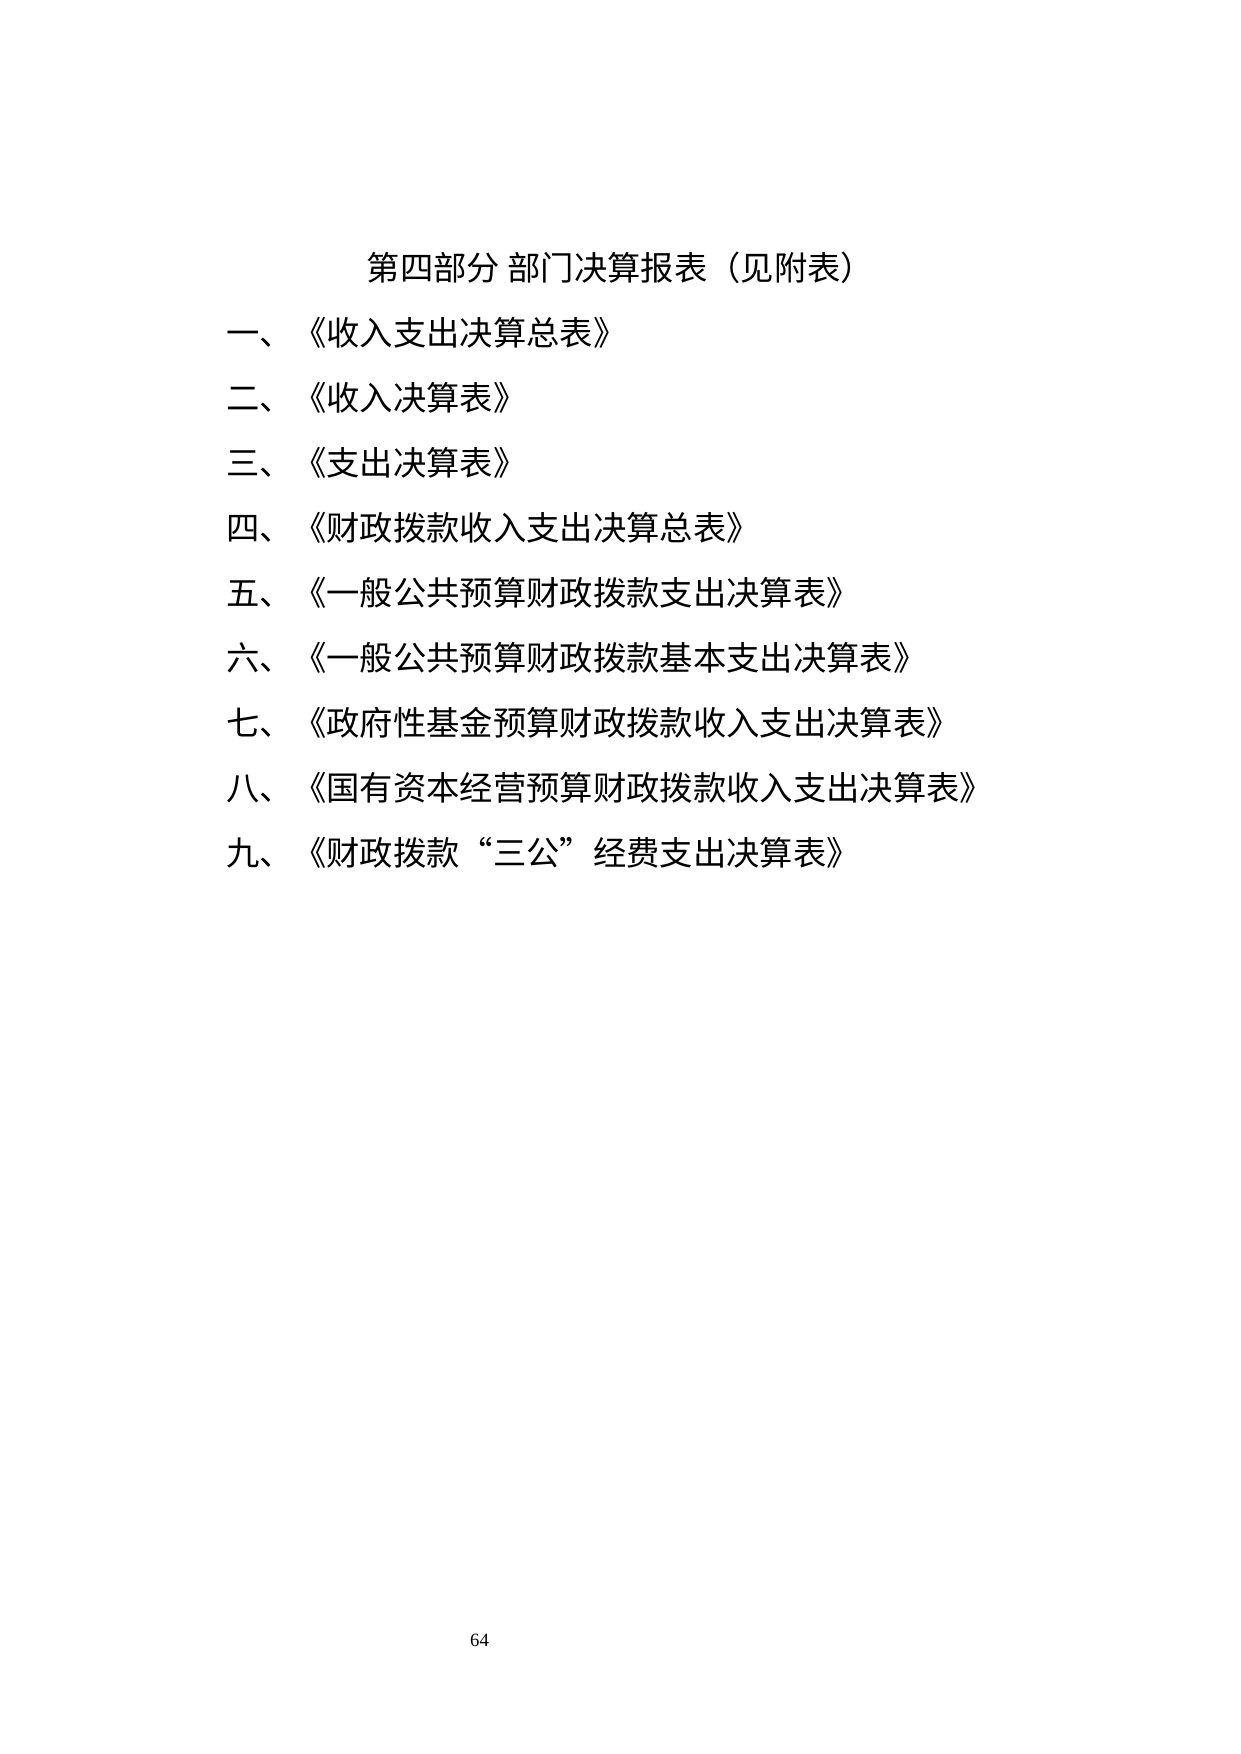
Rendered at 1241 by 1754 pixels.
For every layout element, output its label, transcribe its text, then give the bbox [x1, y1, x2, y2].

text 一、《收入支出决算总表》 [159, 298, 1081, 363]
text 第四部分 部门决算报表（见附表） [159, 233, 1081, 298]
text 九、《财政拨款“三公”经费支出决算表》 [159, 818, 1081, 883]
text 三、《支出决算表》 [159, 428, 1081, 493]
text 四、《财政拨款收入支出决算总表》 [159, 493, 1081, 558]
text 七、《政府性基金预算财政拨款收入支出决算表》 [159, 688, 1081, 753]
text 六、《一般公共预算财政拨款基本支出决算表》 [159, 623, 1081, 688]
text 八、《国有资本经营预算财政拨款收入支出决算表》 [159, 753, 1081, 818]
text 二、《收入决算表》 [159, 363, 1081, 428]
text 五、《一般公共预算财政拨款支出决算表》 [159, 558, 1081, 623]
